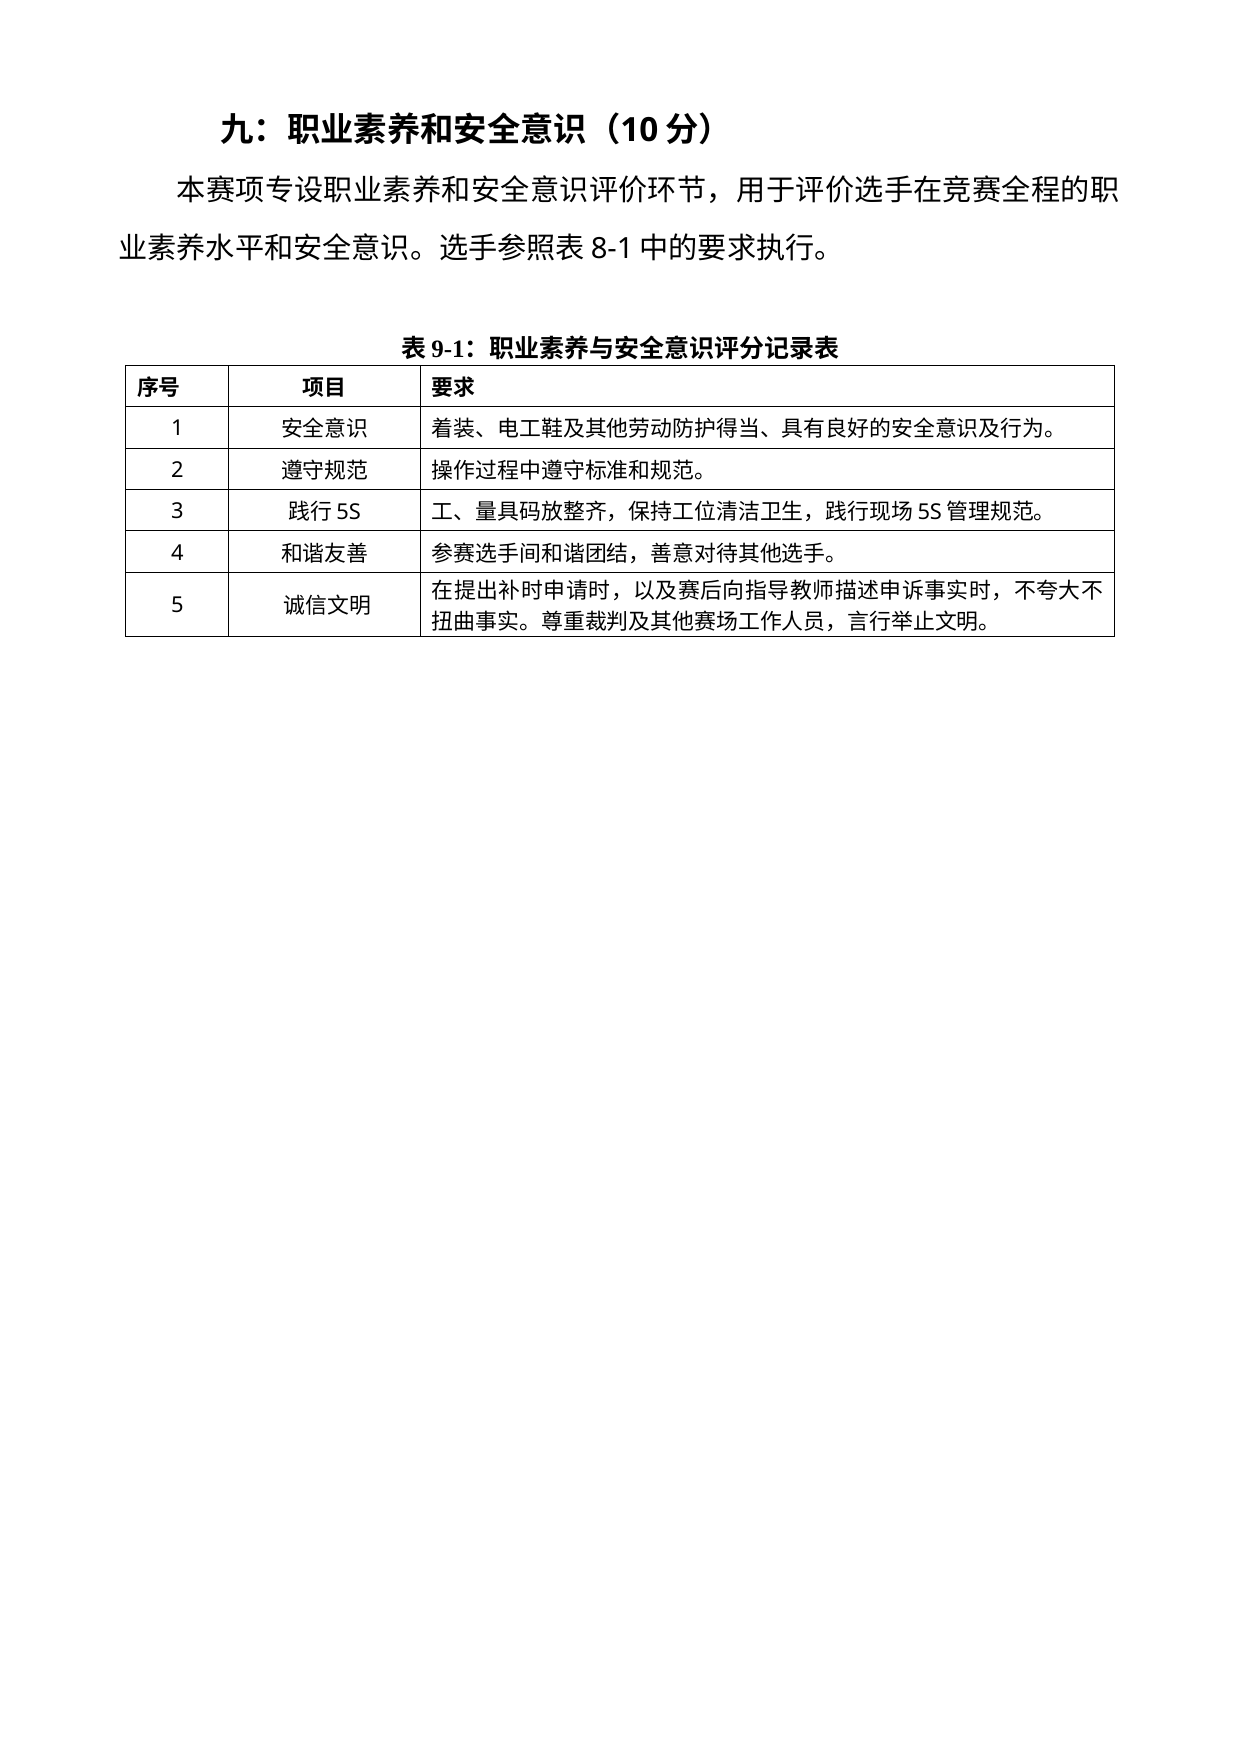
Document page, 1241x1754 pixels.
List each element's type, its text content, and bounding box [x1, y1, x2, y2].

table_cell 4 [126, 531, 228, 572]
table_cell 工、量具码放整齐，保持工位清洁卫生，践行现场5S管理规范。 [421, 490, 1114, 530]
table_cell 操作过程中遵守标准和规范。 [421, 449, 1114, 489]
table_cell 遵守规范 [229, 449, 420, 489]
table_cell 践行5S [229, 490, 420, 530]
table_cell 3 [126, 490, 228, 530]
subtitle 九：职业素养和安全意识（10分） [162, 95, 1122, 153]
subtitle 表9-1：职业素养与安全意识评分记录表 [118, 328, 1122, 365]
table_cell 5 [126, 573, 228, 636]
table_header 项目 [229, 366, 420, 406]
table_cell 和谐友善 [229, 531, 420, 572]
table_header 序号 [126, 366, 228, 406]
table_cell 诚信文明 [229, 573, 420, 636]
table_cell 2 [126, 449, 228, 489]
table_header 要求 [421, 366, 1114, 406]
table_cell 1 [126, 407, 228, 447]
table_cell 着装、电工鞋及其他劳动防护得当、具有良好的安全意识及行为。 [421, 407, 1114, 447]
table_cell 安全意识 [229, 407, 420, 447]
text 本赛项专设职业素养和安全意识评价环节，用于评价选手在竞赛全程的职业素养水平和安全意识。选手参照表8-1中的要求执行。 [118, 153, 1122, 270]
table_cell 参赛选手间和谐团结，善意对待其他选手。 [421, 531, 1114, 572]
table_cell 在提出补时申请时，以及赛后向指导教师描述申诉事实时，不夸大不扭曲事实。尊重裁判及其他赛场工作人员，言行举止文明。 [421, 573, 1114, 636]
